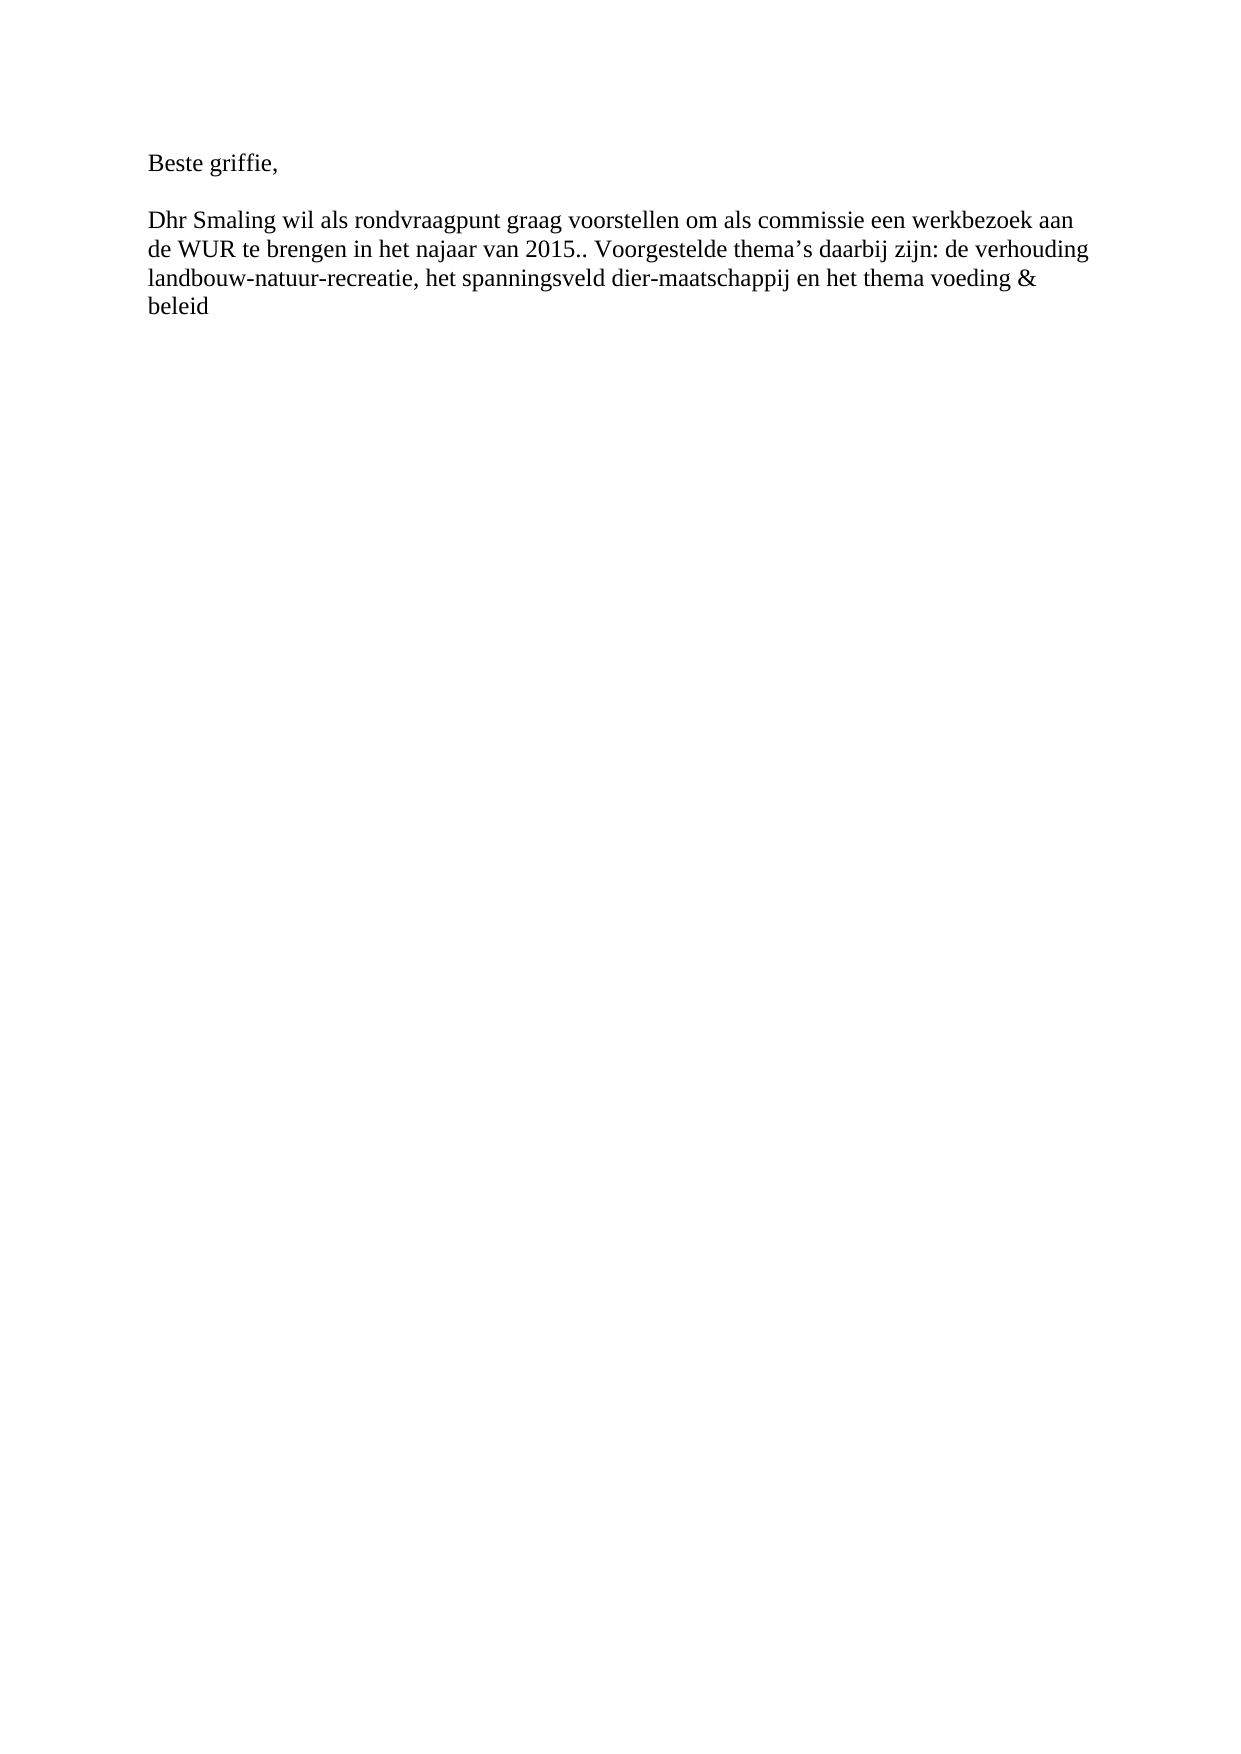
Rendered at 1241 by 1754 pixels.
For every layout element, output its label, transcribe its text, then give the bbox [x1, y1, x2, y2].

text Beste griffie, [148, 148, 1093, 176]
text Dhr Smaling wil als rondvraagpunt graag voorstellen om als commissie een werkbezoek aan de WUR te brengen in het najaar van 2015.. Voorgestelde thema’s daarbij zijn: de verhouding landbouw-natuur-recreatie, het spanningsveld dier-maatschappij en het thema voeding & beleid [148, 205, 1093, 320]
